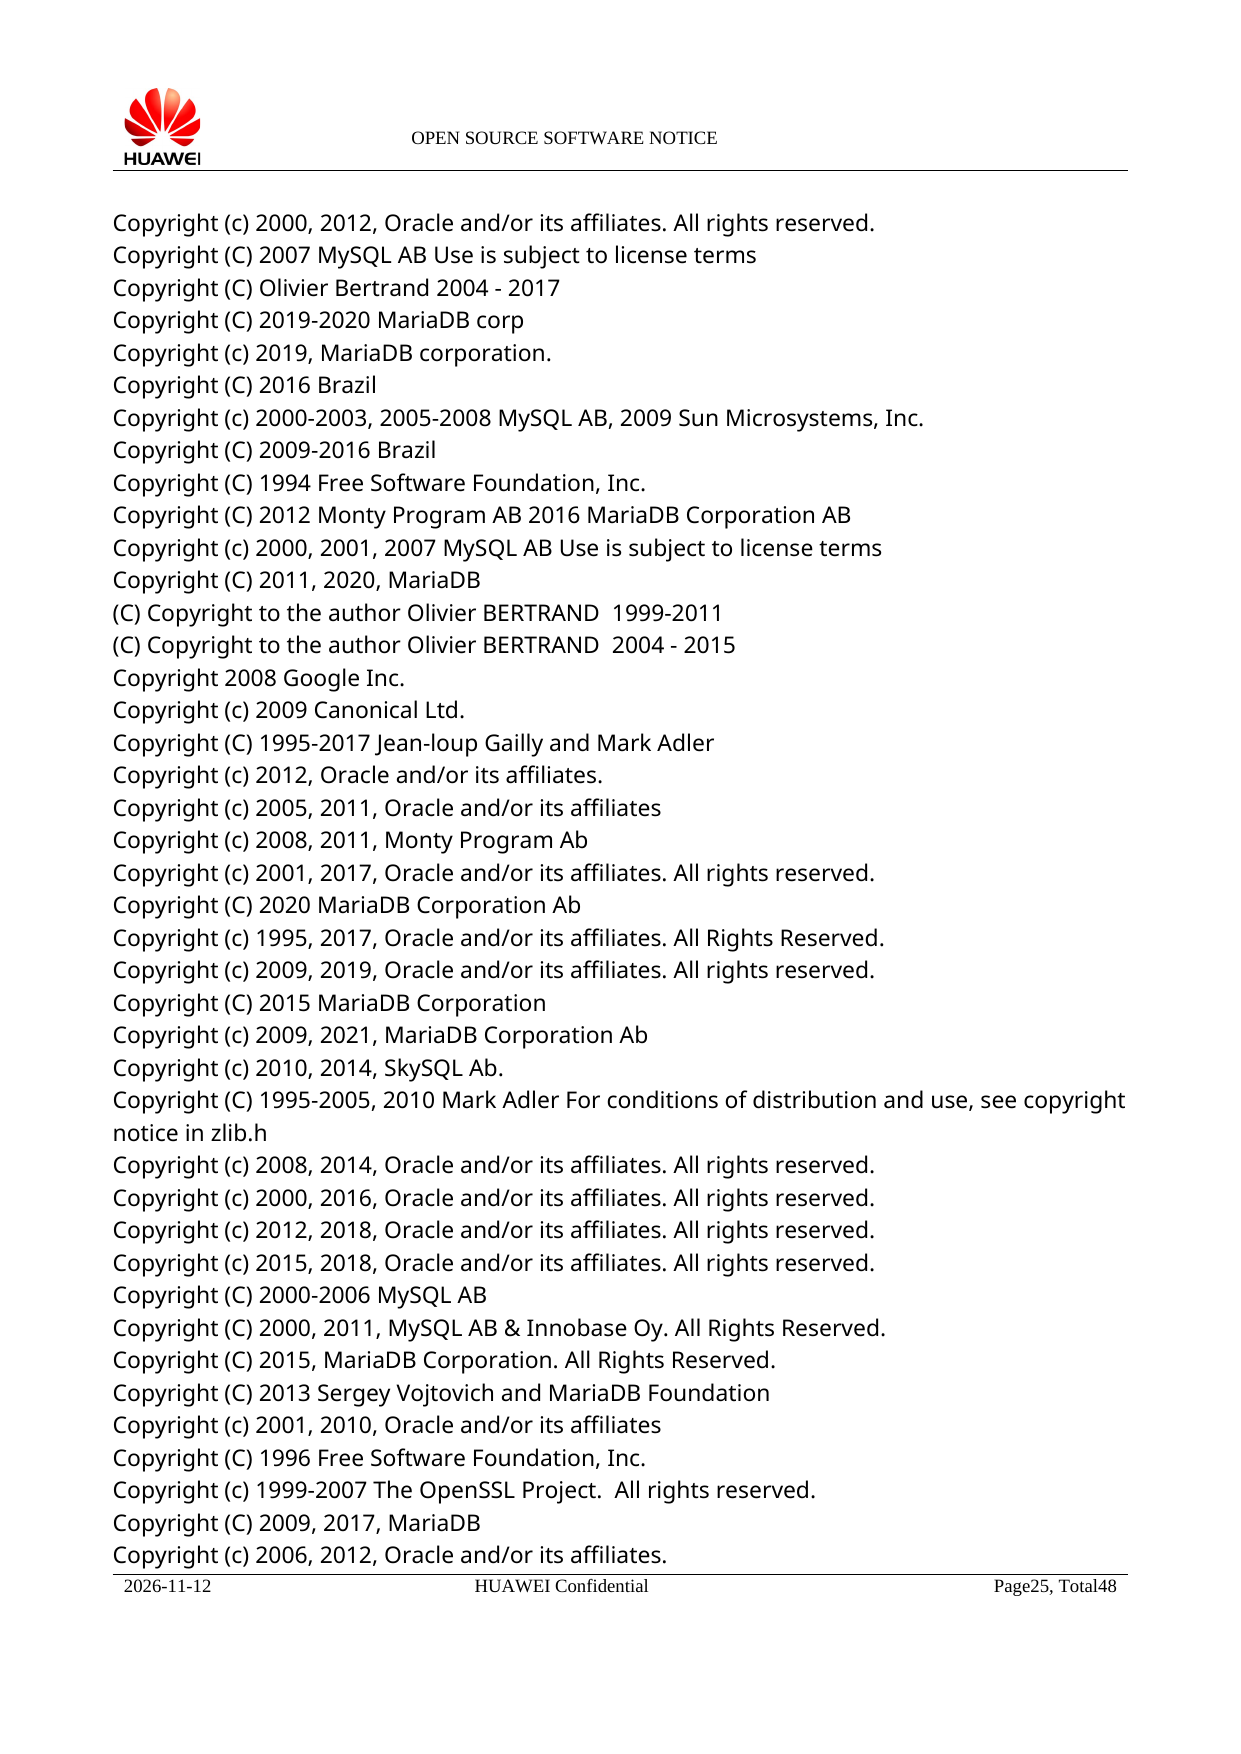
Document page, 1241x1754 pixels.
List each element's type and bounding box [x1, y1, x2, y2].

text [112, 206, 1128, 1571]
picture [124, 88, 201, 165]
